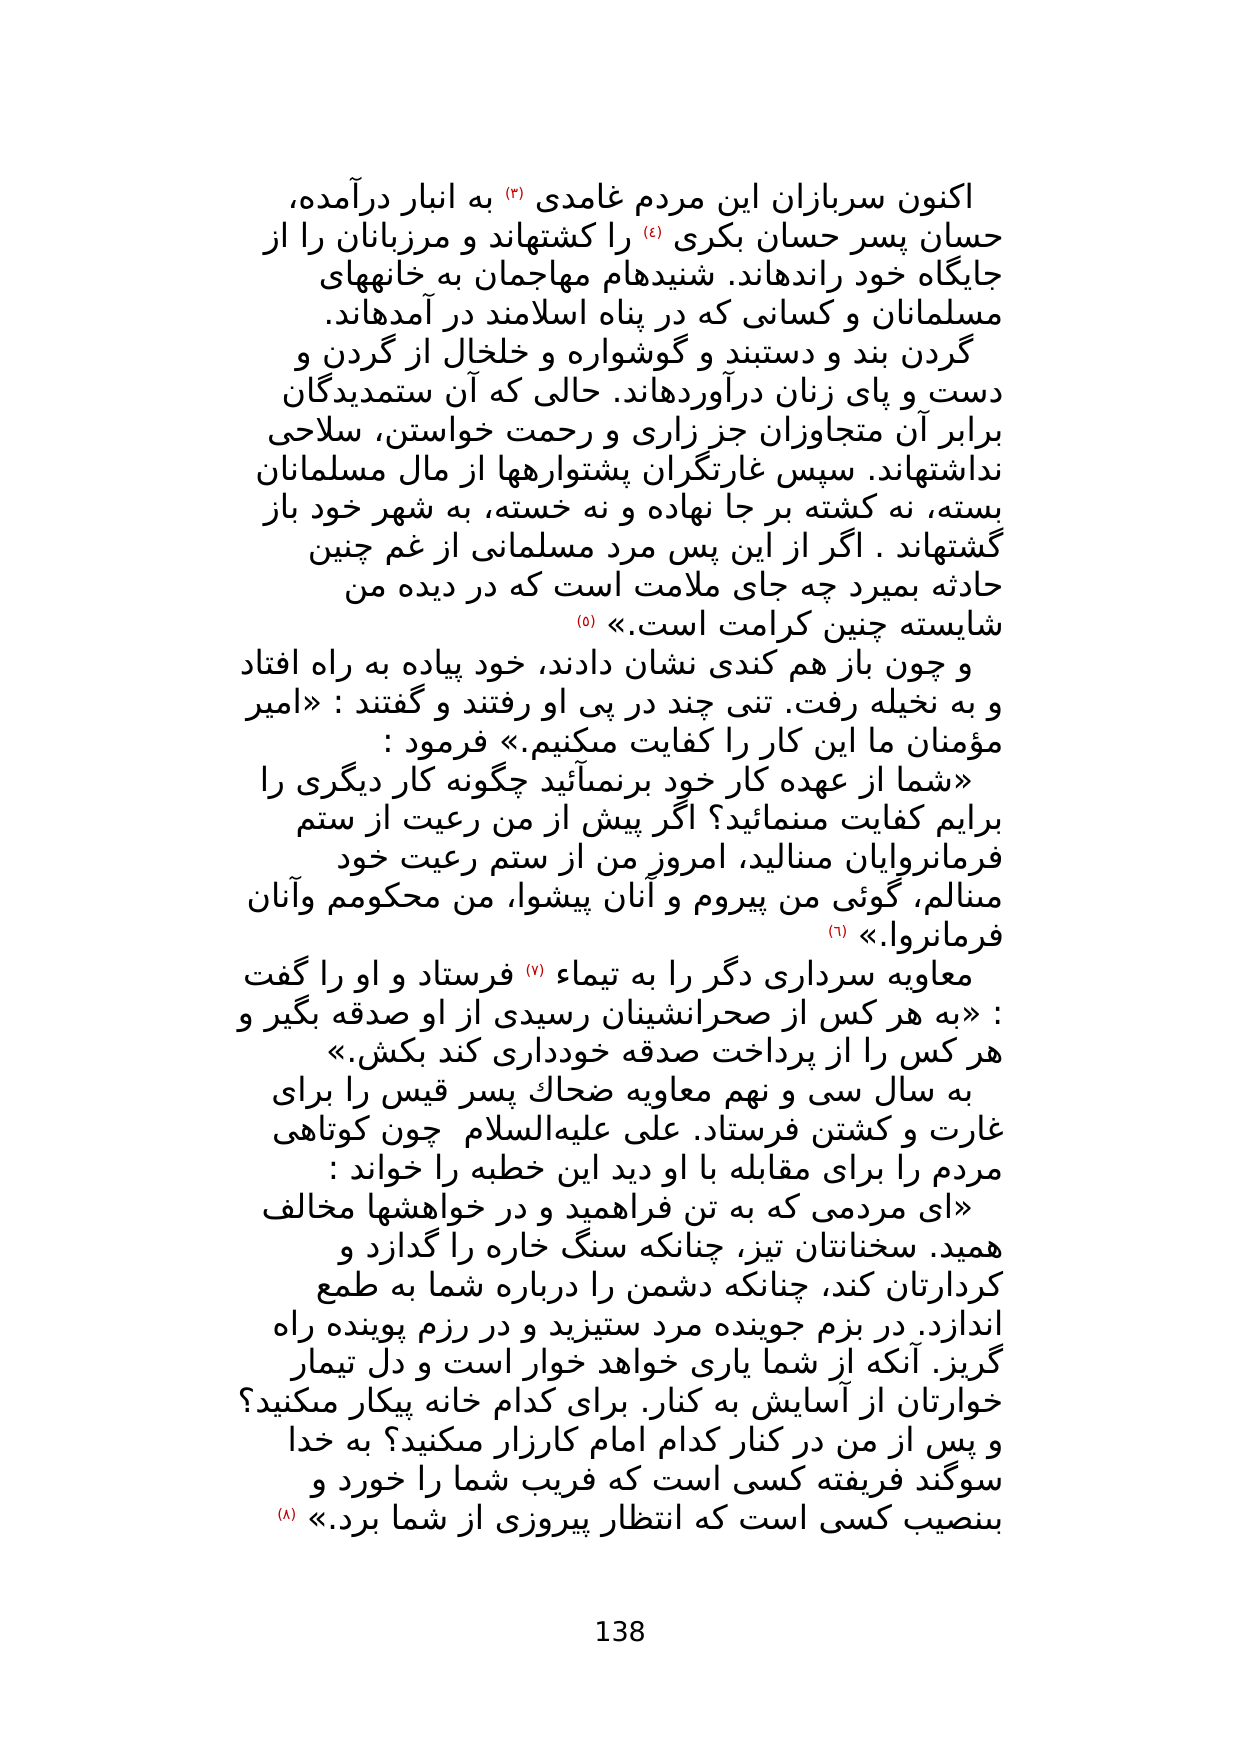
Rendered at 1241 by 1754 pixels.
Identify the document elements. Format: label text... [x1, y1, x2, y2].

text «اى مردمى كه به تن فراهميد و در خواهشها مخالف هميد. سخنانتان تيز، چنانكه سنگ خاره را گدازد و كردارتان كند، چنانكه دشمن را درباره شما به طمع اندازد. در بزم جوينده مرد ستيزيد و در رزم پوينده راه گريز. آنكه از شما يارى خواهد خوار است و دل تيمار خوارتان از آسايش به كنار. براى كدام خانه پيكار مى‏كنيد؟ و پس از من در كنار كدام امام كارزار مى‏كنيد؟ به خدا سوگند فريفته كسى است كه فريب شما را خورد و بى‏نصيب كسى است كه انتظار پيروزى از شما برد.» (٨) [236, 1187, 1004, 1537]
text گردن بند و دستبند و گوشواره و خلخال از گردن و دست و پاى زنان درآورده‏اند. حالى كه آن ستمديدگان برابر آن متجاوزان جز زارى و رحمت خواستن، سلاحى نداشته‏اند. سپس غارتگران پشتواره‏ها از مال مسلمانان بسته، نه كشته بر جا نهاده و نه خسته، به شهر خود باز گشته‏اند . اگر از اين پس مرد مسلمانى از غم چنين حادثه بميرد چه جاى ملامت است كه در ديده من شايسته چنين كرامت است.» (٥) [236, 333, 1004, 643]
text و چون باز هم كندى نشان دادند، خود پياده به راه افتاد و به نخيله رفت. تنى چند در پى او رفتند و گفتند : «امير مؤمنان ما اين كار را كفايت مى‏كنيم.» فرمود : [236, 643, 1004, 760]
text به سال سى و نهم معاويه ضحاك پسر قيس را براى غارت و كشتن فرستاد. على عليه‌السلام چون كوتاهى مردم را براى مقابله با او ديد اين خطبه را خواند : [236, 1071, 1004, 1187]
text «شما از عهده كار خود برنمى‏آئيد چگونه كار ديگرى را برايم كفايت مى‏نمائيد؟ اگر پيش از من رعيت از ستم فرمانروايان مى‏ناليد، امروز من از ستم رعيت خود مى‏نالم، گوئى من پيروم و آنان پيشوا، من محكومم وآنان فرمانروا.» (٦) [236, 760, 1004, 954]
text اكنون سربازان اين مردم غامدى (٣) به انبار درآمده، حسان پسر حسان بكرى (٤) را كشته‏اند و مرزبانان را از جايگاه خود رانده‏اند. شنيده‏ام مهاجمان به خانه‏هاى مسلمانان و كسانى كه در پناه اسلامند در آمده‏اند. [236, 177, 1004, 333]
text معاويه سردارى دگر را به تيماء (٧) فرستاد و او را گفت : «به هر كس از صحرانشينان رسيدى از او صدقه بگير و هر كس را از پرداخت صدقه خوددارى كند بكش.» [236, 954, 1004, 1071]
